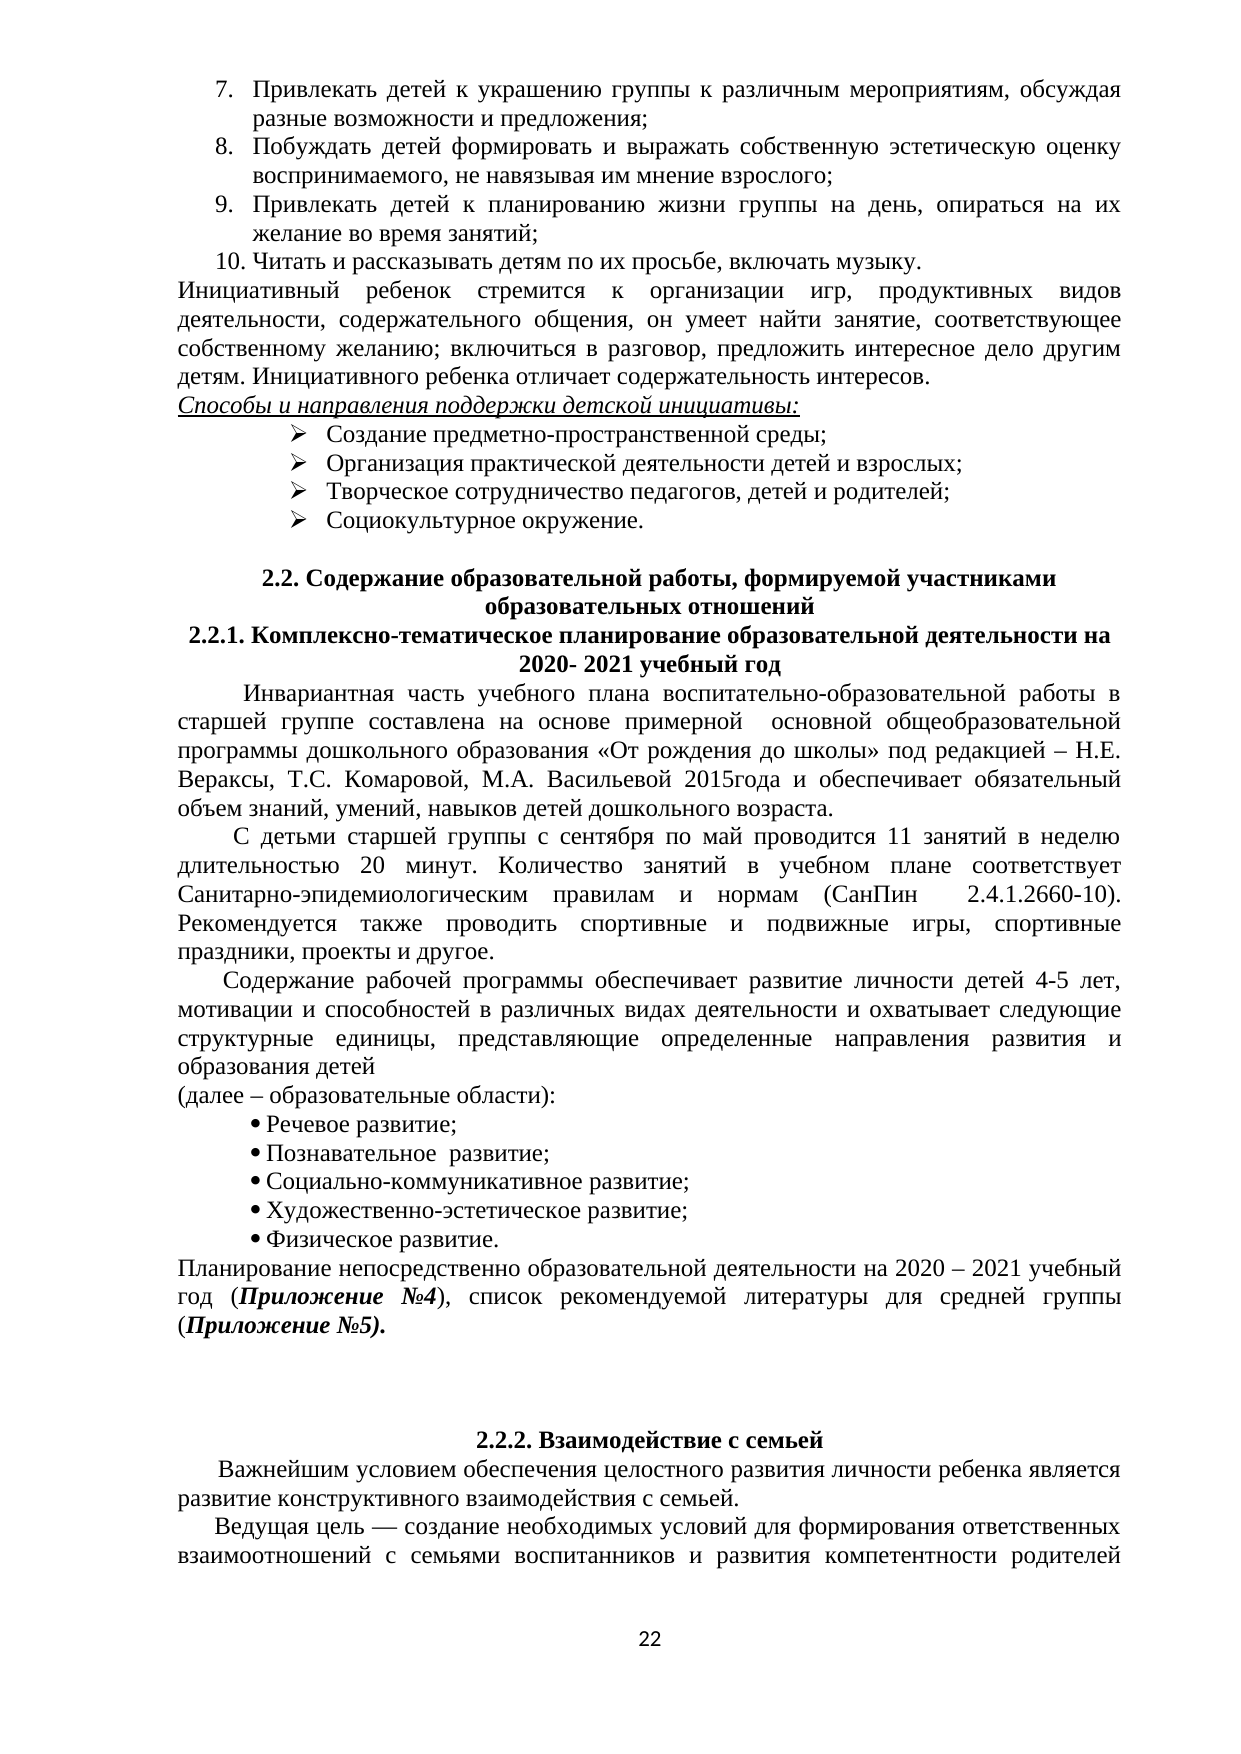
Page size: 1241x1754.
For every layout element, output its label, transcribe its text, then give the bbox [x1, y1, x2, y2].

text Важнейшим условием обеспечения целостного развития личности ребенка является развитие конструктивного взаимодействия с семьей. [177, 1454, 1122, 1511]
text Содержание рабочей программы обеспечивает развитие личности детей 4-5 лет, мотивации и способностей в различных видах деятельности и охватывает следующие структурные единицы, представляющие определенные направления развития и образования детей [177, 965, 1122, 1080]
list Привлекать детей к украшению группы к различным мероприятиям, обсуждая разные возможности и предложения; [215, 74, 1122, 131]
text (далее – образовательные области): [177, 1080, 1122, 1109]
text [177, 1511, 1122, 1569]
text 2.2.1. Комплексно-тематическое планирование образовательной деятельности на 2020- 2021 учебный год [177, 620, 1122, 678]
text Способы и направления поддержки детской инициативы: [177, 390, 1122, 419]
list Физическое развитие. [177, 1224, 1122, 1253]
list Речевое развитие; [177, 1109, 1122, 1138]
text 2.2. Содержание образовательной работы, формируемой участниками образовательных отношений [177, 563, 1122, 620]
list Познавательное развитие; [177, 1138, 1122, 1166]
list Побуждать детей формировать и выражать собственную эстетическую оценку воспринимаемого, не навязывая им мнение взрослого; [215, 131, 1122, 189]
list Социально-коммуникативное развитие; [177, 1166, 1122, 1195]
list Социокультурное окружение. [288, 505, 1122, 534]
text Инвариантная часть учебного плана воспитательно-образовательной работы в старшей группе составлена на основе примерной основной общеобразовательной программы дошкольного образования «От рождения до школы» под редакцией – Н.Е. Вераксы, Т.С. Комаровой, М.А. Васильевой 2015года и обеспечивает обязательный объем знаний, умений, навыков детей дошкольного возраста. [177, 678, 1122, 821]
list Читать и рассказывать детям по их просьбе, включать музыку. [215, 246, 1122, 275]
list Создание предметно-пространственной среды; [288, 419, 1122, 448]
list Привлекать детей к планированию жизни группы на день, опираться на их желание во время занятий; [215, 189, 1122, 246]
list Творческое сотрудничество педагогов, детей и родителей; [288, 476, 1122, 505]
text С детьми старшей группы с сентября по май проводится 11 занятий в неделю длительностью 20 минут. Количество занятий в учебном плане соответствует Санитарно-эпидемиологическим правилам и нормам (СанПин 2.4.1.2660-10). Рекомендуется также проводить спортивные и подвижные игры, спортивные праздники, проекты и другое. [177, 821, 1122, 965]
text Планирование непосредственно образовательной деятельности на 2020 – 2021 учебный год (Приложение №4), список рекомендуемой литературы для средней группы (Приложение №5). [177, 1253, 1122, 1339]
text 2.2.2. Взаимодействие с семьей [177, 1425, 1122, 1454]
list Художественно-эстетическое развитие; [177, 1195, 1122, 1224]
text Инициативный ребенок стремится к организации игр, продуктивных видов деятельности, содержательного общения, он умеет найти занятие, соответствующее собственному желанию; включиться в разговор, предложить интересное дело другим детям. Инициативного ребенка отличает содержательность интересов. [177, 275, 1122, 390]
list Организация практической деятельности детей и взрослых; [288, 448, 1122, 476]
